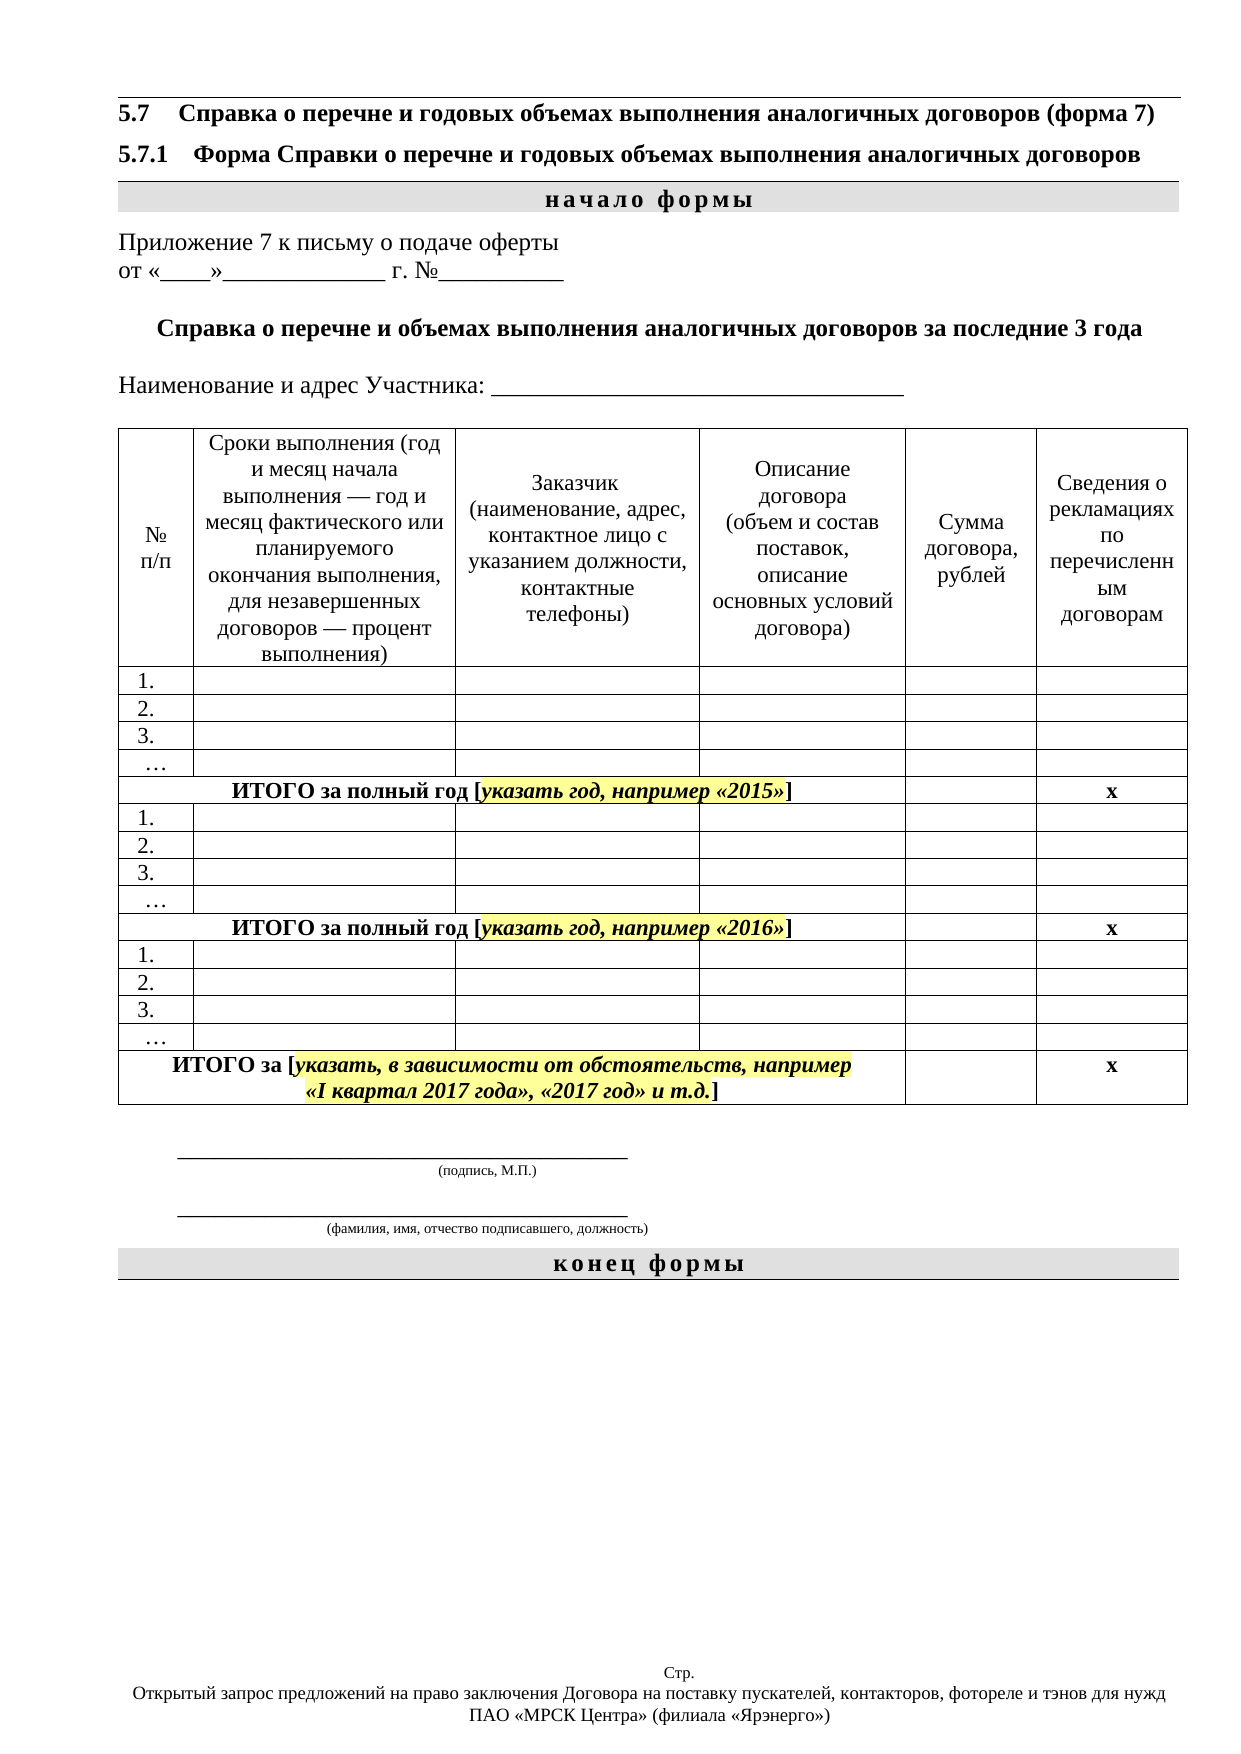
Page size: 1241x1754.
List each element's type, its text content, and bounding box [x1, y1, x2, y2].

table_cell [1037, 996, 1187, 1022]
table_cell [700, 667, 905, 694]
table_cell [700, 695, 905, 721]
table_cell [1037, 969, 1187, 995]
table_cell ИТОГО за полный год [указать год, например «2016»] [119, 914, 481, 940]
table_cell [194, 859, 455, 885]
table_cell х [1037, 914, 1187, 940]
table_cell [119, 859, 193, 885]
table_cell [119, 722, 193, 748]
table_header Сумма договора, рублей [906, 429, 1036, 666]
table_cell [700, 886, 905, 913]
table_cell [906, 750, 1036, 776]
table_cell [194, 804, 455, 831]
table_cell [194, 941, 455, 968]
table_cell [906, 832, 1036, 858]
table_cell [194, 996, 455, 1022]
table_cell [1037, 941, 1187, 968]
text Наименование и адрес Участника: _________________________________ [118, 371, 1181, 399]
text ____________________________________ [118, 1133, 1181, 1162]
table_cell [119, 695, 193, 721]
subtitle Справка о перечне и годовых объемах выполнения аналогичных договоров (форма 7) [118, 98, 1181, 127]
table_cell [906, 969, 1036, 995]
table_cell [194, 667, 455, 694]
table_cell [194, 695, 455, 721]
table_cell [906, 941, 1036, 968]
table_cell [1037, 832, 1187, 858]
table_cell … [119, 1024, 193, 1050]
table_cell [456, 941, 699, 968]
table_cell [906, 1024, 1036, 1050]
table_header Сроки выполнения (год и месяц начала выполнения — год и месяц фактического или планируемого окончания выполнения, для незавершенных договоров — процент выполнения) [194, 429, 455, 666]
table_cell [1037, 750, 1187, 776]
table_cell [906, 695, 1036, 721]
table_cell [194, 832, 455, 858]
text (фамилия, имя, отчество подписавшего, должность) [118, 1219, 797, 1248]
table_cell [119, 996, 193, 1022]
text конец формы [118, 1248, 1179, 1279]
table_header № п/п [119, 429, 193, 666]
table_cell [906, 722, 1036, 748]
table_cell [700, 1024, 905, 1050]
table_cell х [1037, 1051, 1187, 1103]
table_cell [1037, 695, 1187, 721]
table_cell [119, 804, 193, 831]
table_cell [1037, 886, 1187, 913]
table_cell [700, 832, 905, 858]
table_cell … [119, 750, 193, 776]
text (подпись, М.П.) [118, 1162, 797, 1191]
table_cell [906, 996, 1036, 1022]
table_cell [119, 832, 193, 858]
text Справка о перечне и объемах выполнения аналогичных договоров за последние 3 года [118, 313, 1181, 342]
table_cell [1037, 1024, 1187, 1050]
table_cell [700, 859, 905, 885]
table_cell [456, 1024, 699, 1050]
table_cell [119, 969, 193, 995]
table_cell [194, 886, 455, 913]
table_cell [194, 722, 455, 748]
table_cell [119, 667, 193, 694]
table_cell [700, 941, 905, 968]
table_cell [1037, 859, 1187, 885]
table_cell [456, 804, 699, 831]
table_cell [906, 804, 1036, 831]
table_cell [700, 969, 905, 995]
table_cell [456, 859, 699, 885]
table_cell [906, 667, 1036, 694]
table_cell ИТОГО за полный год [указать год, например «2016»] [785, 914, 905, 940]
subtitle Форма Справки о перечне и годовых объемах выполнения аналогичных договоров [118, 139, 1181, 168]
table_cell ИТОГО за [указать, в зависимости от обстоятельств, например «I квартал 2017 года», «2017 год» и т.д.] [119, 1051, 305, 1103]
text начало формы [118, 182, 1179, 212]
table_header Заказчик (наименование, адрес, контактное лицо с указанием должности, контактные телефоны) [456, 429, 699, 666]
table_cell [1037, 667, 1187, 694]
table_cell ИТОГО за [указать, в зависимости от обстоятельств, например «I квартал 2017 года», «2017 год» и т.д.] [711, 1051, 905, 1103]
table_cell [456, 722, 699, 748]
table_cell [456, 886, 699, 913]
table_cell [700, 804, 905, 831]
table_cell [700, 750, 905, 776]
table_header Сведения о рекламациях по перечисленным договорам [1037, 429, 1187, 666]
table_cell [456, 667, 699, 694]
table_cell [456, 969, 699, 995]
table_header Описание договора (объем и состав поставок, описание основных условий договора) [700, 429, 905, 666]
table_cell [700, 996, 905, 1022]
table_cell [194, 1024, 455, 1050]
table_cell [456, 750, 699, 776]
table_cell [194, 750, 455, 776]
table_cell [456, 832, 699, 858]
table_cell х [1037, 777, 1187, 803]
table_cell [456, 695, 699, 721]
table_cell [906, 1051, 1036, 1103]
table_cell [194, 969, 455, 995]
table_cell ИТОГО за полный год [указать год, например «2015»] [785, 777, 905, 803]
table_cell … [119, 886, 193, 913]
table_cell ИТОГО за полный год [указать год, например «2015»] [119, 777, 481, 803]
table_cell [906, 777, 1036, 803]
table_cell [1037, 722, 1187, 748]
text ____________________________________ [118, 1191, 1181, 1219]
table_cell [456, 996, 699, 1022]
table_cell [906, 886, 1036, 913]
text Приложение 7 к письму о подаче оферты от «____»_____________ г. №__________ [118, 227, 1181, 284]
table_cell [906, 914, 1036, 940]
table_cell [119, 941, 193, 968]
table_cell [700, 722, 905, 748]
table_cell [906, 859, 1036, 885]
table_cell [1037, 804, 1187, 831]
